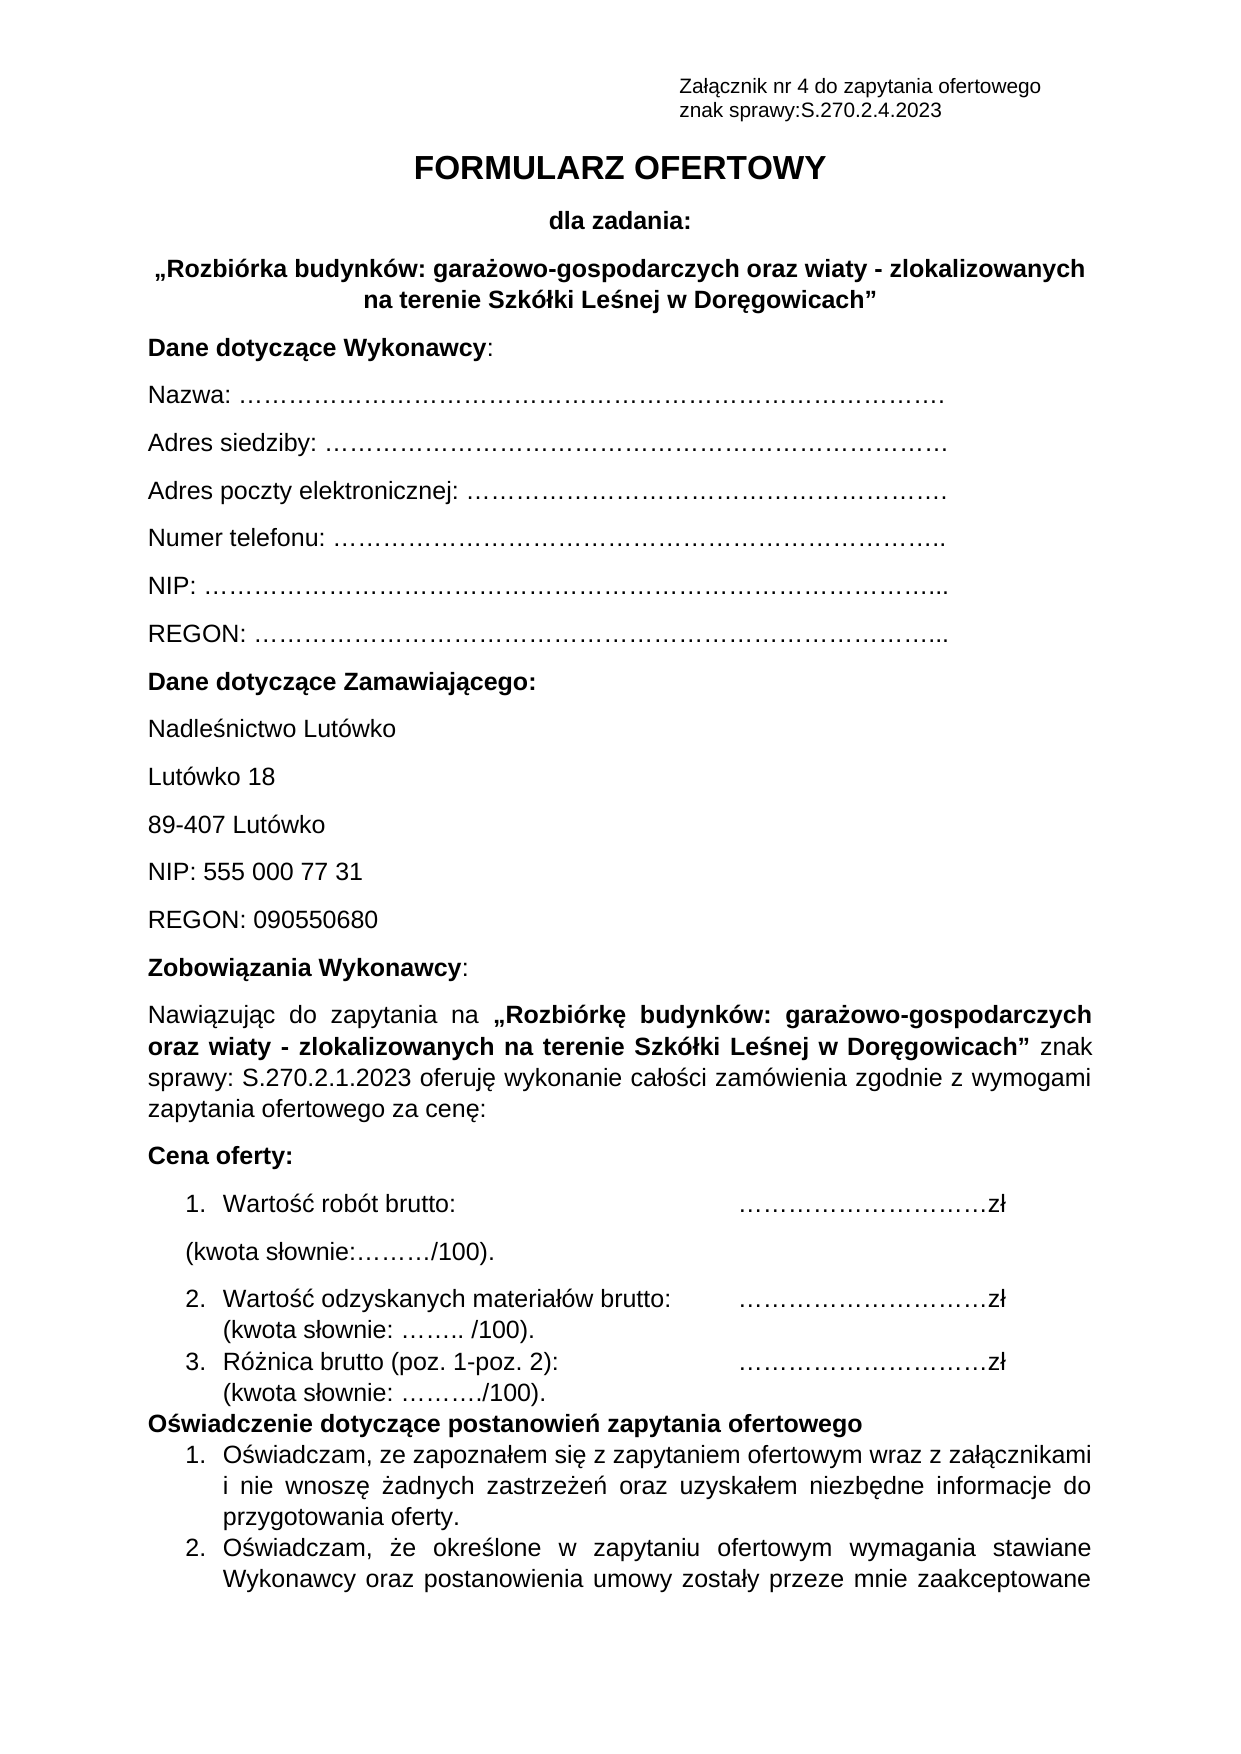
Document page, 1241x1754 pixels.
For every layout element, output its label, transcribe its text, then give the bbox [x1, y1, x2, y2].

text dla zadania: [148, 206, 1093, 235]
list Oświadczenie dotyczące postanowień zapytania ofertowego [148, 1409, 1093, 1437]
list Oświadczam, ze zapoznałem się z zapytaniem ofertowym wraz z załącznikami i nie wnoszę żadnych zastrzeżeń oraz uzyskałem niezbędne informacje do przygotowania oferty. [185, 1440, 1093, 1531]
text Nazwa: …………………………………………………………………………. [148, 380, 1093, 409]
text Nawiązując do zapytania na „Rozbiórkę budynków: garażowo-gospodarczych oraz wiaty - zlokalizowanych na terenie Szkółki Leśnej w Doręgowicach” znak sprawy: S.270.2.1.2023 oferuję wykonanie całości zamówienia zgodnie z wymogami zapytania ofertowego za cenę: [148, 1001, 1093, 1122]
text Dane dotyczące Zamawiającego: [148, 667, 1093, 695]
text Lutówko 18 [148, 762, 1093, 791]
text REGON: ………………………………………………………………………... [148, 619, 1093, 648]
text FORMULARZ OFERTOWY [148, 148, 1093, 186]
text NIP: 555 000 77 31 [148, 857, 1093, 886]
list Różnica brutto (poz. 1-poz. 2): …………………………zł [185, 1347, 1093, 1375]
text Numer telefonu: ……………………………………………………………….. [148, 523, 1093, 552]
text „Rozbiórka budynków: garażowo-gospodarczych oraz wiaty - zlokalizowanych na terenie Szkółki Leśnej w Doręgowicach” [148, 254, 1093, 314]
text Adres poczty elektronicznej: …………………………………………………. [148, 476, 1093, 504]
text Dane dotyczące Wykonawcy: [148, 333, 1093, 361]
text Adres siedziby: ………………………………………………………………… [148, 428, 1093, 457]
text NIP: ……………………………………………………………………………... [148, 571, 1093, 600]
text Zobowiązania Wykonawcy: [148, 953, 1093, 982]
list Wartość odzyskanych materiałów brutto: …………………………zł [185, 1284, 1093, 1313]
text 89-407 Lutówko [148, 810, 1093, 838]
list (kwota słownie: ………./100). [223, 1378, 1093, 1406]
text (kwota słownie:………/100). [185, 1237, 1152, 1266]
list (kwota słownie: …….. /100). [223, 1316, 1093, 1344]
text Nadleśnictwo Lutówko [148, 714, 1093, 743]
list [185, 1533, 1093, 1593]
text Cena oferty: [148, 1141, 1093, 1170]
list Wartość robót brutto: …………………………zł [185, 1189, 1152, 1218]
text REGON: 090550680 [148, 905, 1093, 934]
